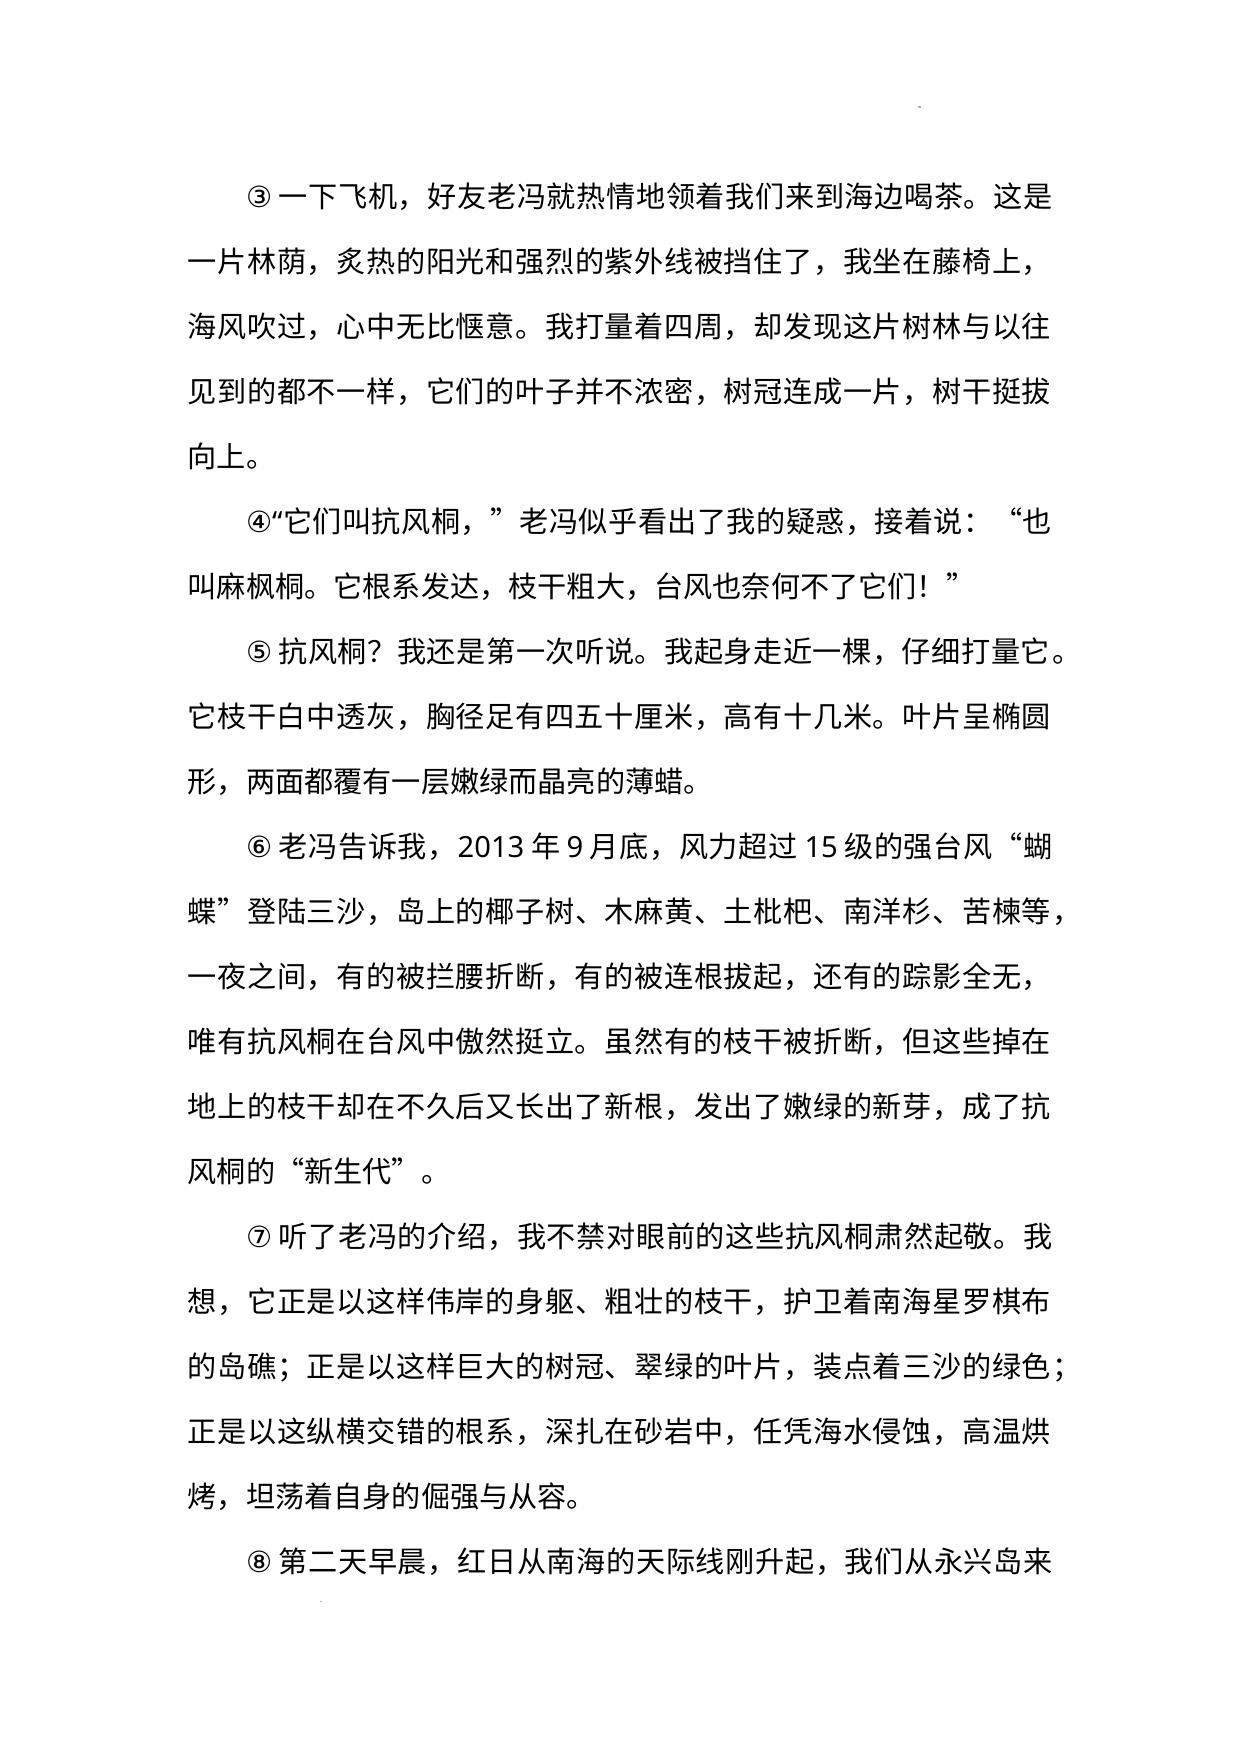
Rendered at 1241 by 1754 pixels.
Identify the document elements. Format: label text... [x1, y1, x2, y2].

text ⑦听了老冯的介绍，我不禁对眼前的这些抗风桐肃然起敬。我想，它正是以这样伟岸的身躯、粗壮的枝干，护卫着南海星罗棋布的岛礁；正是以这样巨大的树冠、翠绿的叶片，装点着三沙的绿色；正是以这纵横交错的根系，深扎在砂岩中，任凭海水侵蚀，高温烘烤，坦荡着自身的倔强与从容。 [187, 1202, 1053, 1527]
text ④“它们叫抗风桐，”老冯似乎看出了我的疑惑，接着说：“也叫麻枫桐。它根系发达，枝干粗大，台风也奈何不了它们！” [187, 487, 1053, 617]
text ⑤抗风桐？我还是第一次听说。我起身走近一棵，仔细打量它。它枝干白中透灰，胸径足有四五十厘米，高有十几米。叶片呈椭圆形，两面都覆有一层嫩绿而晶亮的薄蜡。 [187, 617, 1053, 812]
text ③一下飞机，好友老冯就热情地领着我们来到海边喝茶。这是一片林荫，炙热的阳光和强烈的紫外线被挡住了，我坐在藤椅上，海风吹过，心中无比惬意。我打量着四周，却发现这片树林与以往见到的都不一样，它们的叶子并不浓密，树冠连成一片，树干挺拔向上。 [187, 162, 1053, 487]
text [187, 1527, 1053, 1592]
text ⑥老冯告诉我，2013年9月底，风力超过15级的强台风“蝴蝶”登陆三沙，岛上的椰子树、木麻黄、土枇杷、南洋杉、苦楝等，一夜之间，有的被拦腰折断，有的被连根拔起，还有的踪影全无，唯有抗风桐在台风中傲然挺立。虽然有的枝干被折断，但这些掉在地上的枝干却在不久后又长出了新根，发出了嫩绿的新芽，成了抗风桐的“新生代”。 [187, 812, 1053, 1202]
